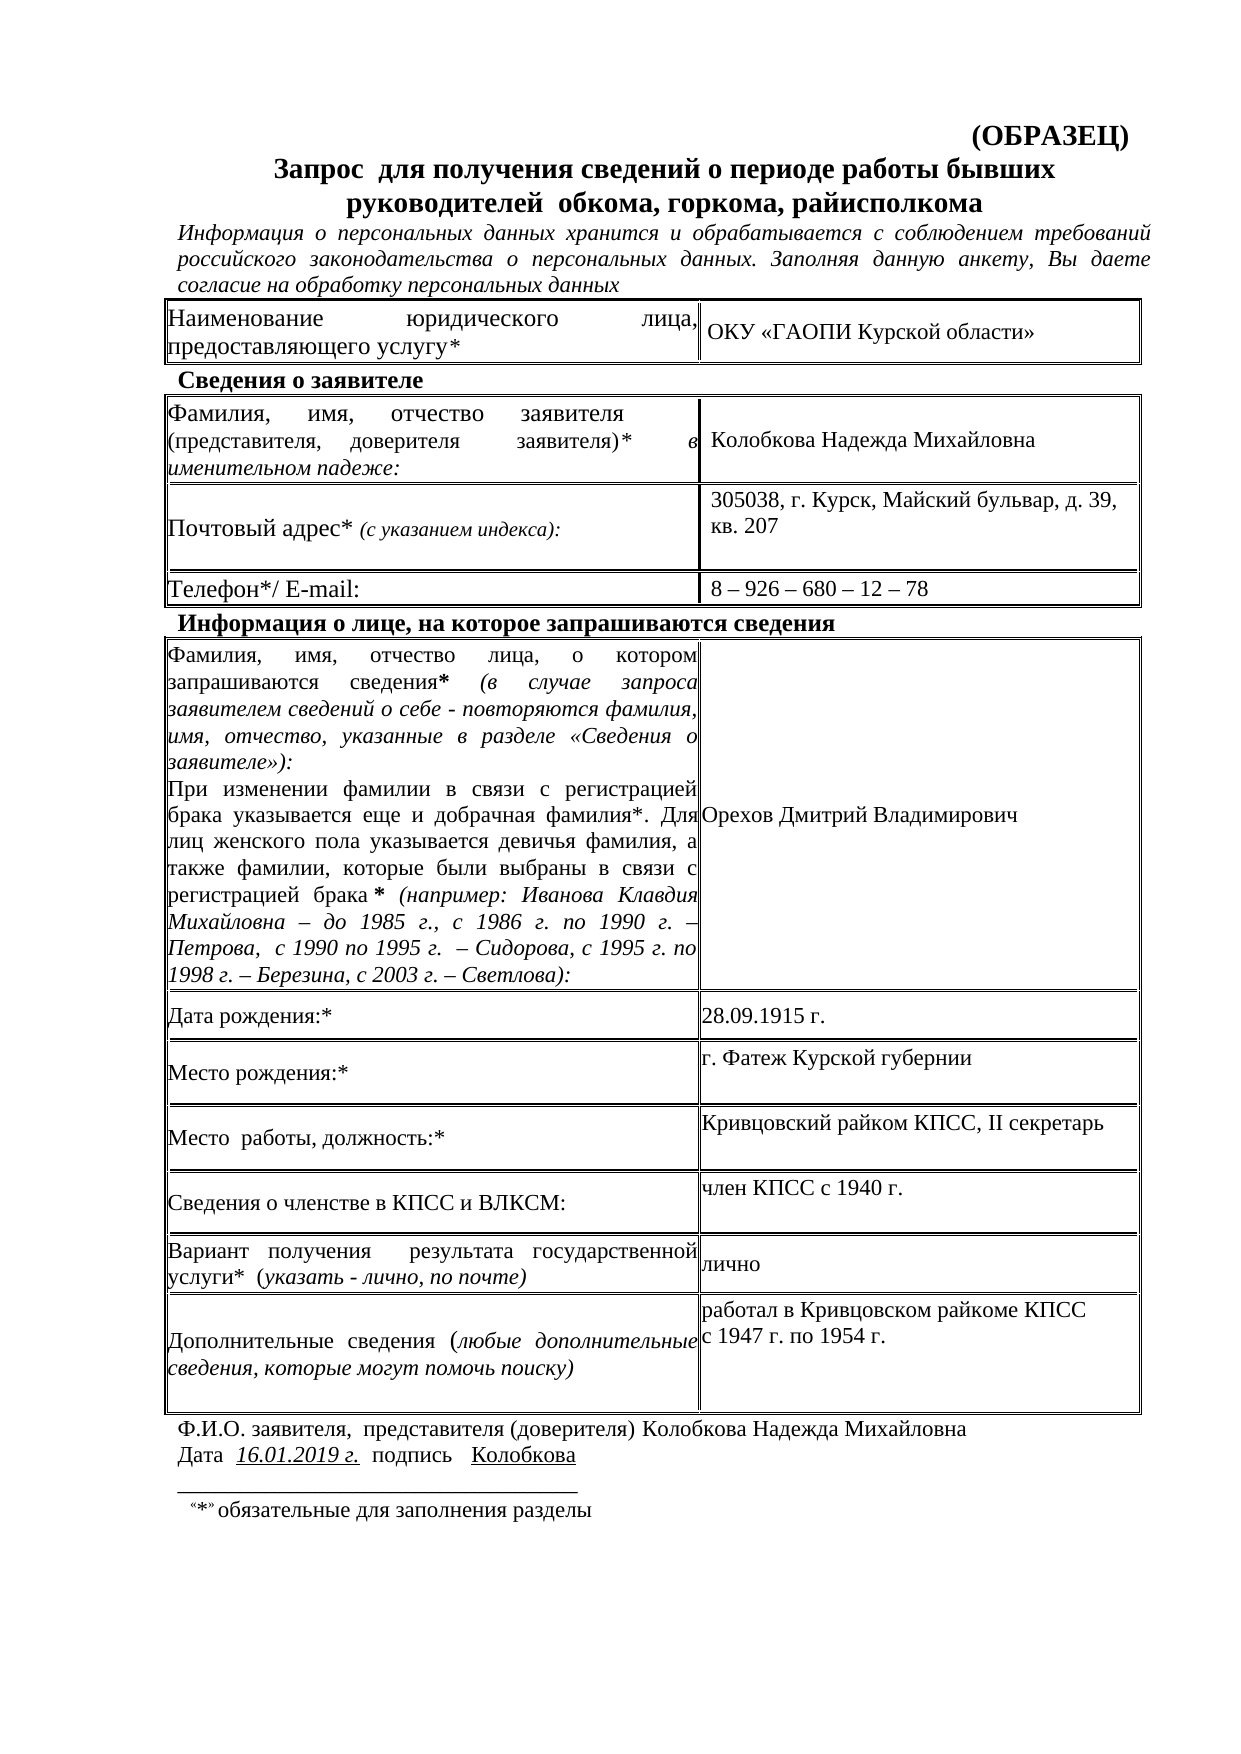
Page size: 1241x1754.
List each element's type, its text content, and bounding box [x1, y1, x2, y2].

table_cell Сведения о членстве в КПСС и ВЛКСМ: [168, 1169, 698, 1232]
table_header ОКУ «ГАОПИ Курской области» [700, 301, 1139, 362]
text Запрос для получения сведений о периоде работы бывших [177, 152, 1152, 185]
table_cell Дата рождения:* [166, 989, 700, 1038]
table_header Колобкова Надежда Михайловна [699, 397, 1139, 481]
table_cell 8 – 926 – 680 – 12 – 78 [699, 569, 1139, 604]
table_cell 28.09.1915 г. [700, 989, 1140, 1038]
table_cell Почтовый адрес* (с указанием индекса): [168, 481, 698, 569]
text Сведения о заявителе [177, 365, 1152, 394]
table_cell член КПСС с 1940 г. [701, 1169, 1139, 1232]
text Ф.И.О. заявителя, представителя (доверителя) Колобкова Надежда Михайловна [177, 1415, 1152, 1441]
text (ОБРАЗЕЦ) [767, 118, 1152, 152]
table_header Орехов Дмитрий Владимирович [700, 640, 1139, 989]
table_header Фамилия, имя, отчество заявителя (представителя, доверителя заявителя)* в именительном падеже: [168, 397, 699, 481]
table_header Фамилия, имя, отчество лица, о котором запрашиваются сведения* (в случае запроса заявителем сведений о себе - повторяются фамилия, имя, отчество, указанные в разделе «Сведения о заявителе»): При изменении фамилии в связи с регистрацией брака указывается еще и добрачная фамилия*. Для лиц женского пола указывается девичья фамилия, а также фамилии, которые были выбраны в связи с регистрацией брака * (например: Иванова Клавдия Михайловна – до 1985 г., с 1986 г. по 1990 г. – Петрова, с 1990 по 1995 г. – Сидорова, с 1995 г. по 1998 г. – Березина, с 2003 г. – Светлова): [168, 640, 700, 989]
text Информация о персональных данных хранится и обрабатывается с соблюдением требований российского законодательства о персональных данных. Заполняя данную анкету, Вы даете согласие на обработку персональных данных [177, 219, 1152, 298]
text «*» обязательные для заполнения разделы [177, 1496, 1152, 1522]
table_cell Место рождения:* [168, 1038, 698, 1103]
text Информация о лице, на которое запрашиваются сведения [177, 608, 1152, 636]
table_cell Дополнительные сведения (любые дополнительные сведения, которые могут помочь поиску) [168, 1291, 700, 1411]
table_cell Место работы, должность:* [168, 1103, 698, 1169]
table_cell лично [701, 1232, 1139, 1291]
text руководителей обкома, горкома, райисполкома [177, 185, 1152, 219]
table_header Наименование юридического лица, предоставляющего услугу* [168, 301, 700, 362]
table_cell Кривцовский райком КПСС, II секретарь [701, 1103, 1139, 1169]
table_cell Телефон*/ E-mail: [168, 569, 699, 604]
table_cell работал в Кривцовском райкоме КПСС с 1947 г. по 1954 г. [700, 1291, 1139, 1411]
text ________________________________ [177, 1467, 1152, 1496]
table_cell Вариант получения результата государственной услуги* (указать - лично, по почте) [168, 1232, 698, 1291]
table_cell г. Фатеж Курской губернии [701, 1038, 1139, 1103]
text Дата 16.01.2019 г. подпись Колобкова [177, 1441, 1152, 1467]
table_cell 305038, г. Курск, Майский бульвар, д. 39, кв. 207 [701, 481, 1139, 569]
